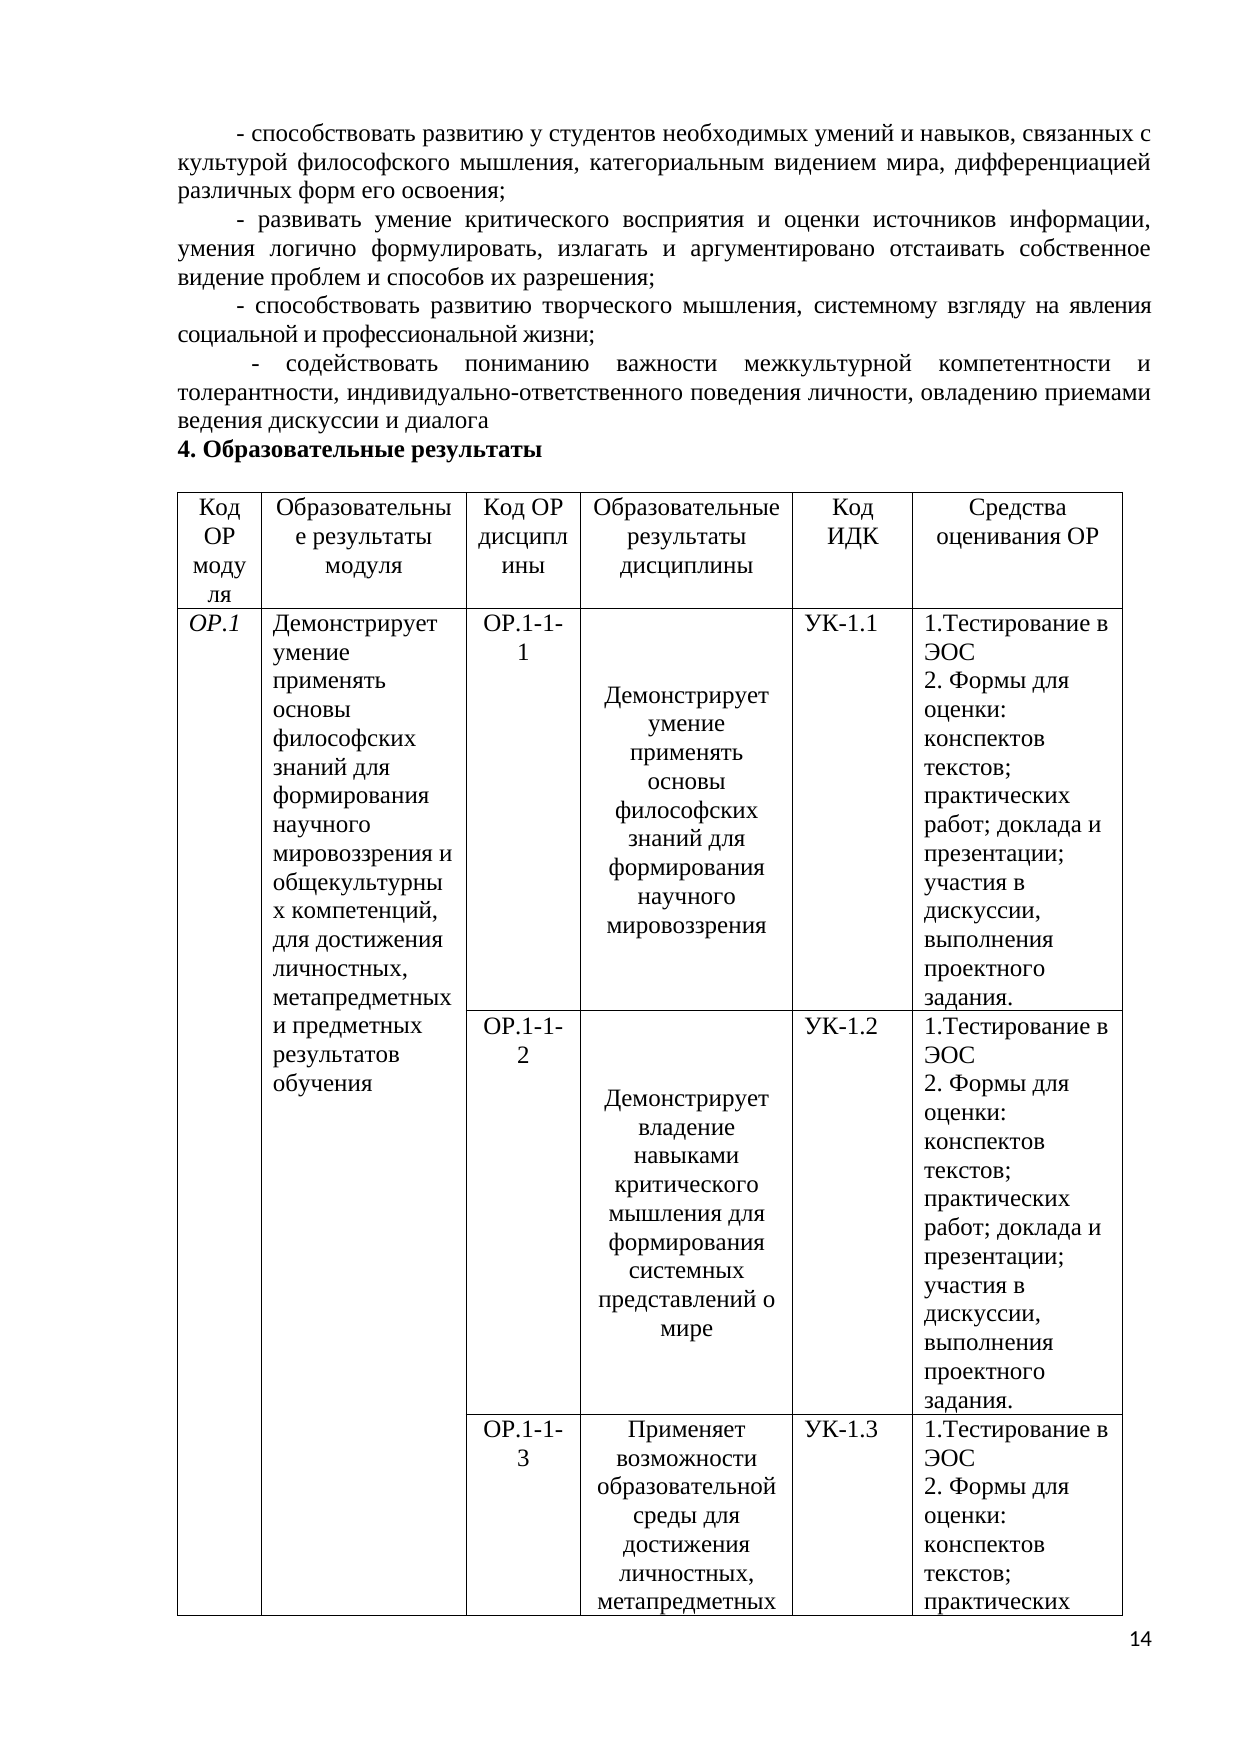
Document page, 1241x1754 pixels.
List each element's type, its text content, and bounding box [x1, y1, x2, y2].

table_header Образовательные результаты дисциплины [581, 493, 792, 607]
table_cell ОР.1-1-1 [467, 609, 580, 1010]
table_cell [913, 1415, 1122, 1615]
table_cell Демонстрирует умение применять основы философских знаний для формирования научного мировоззрения и общекультурных компетенций, для достижения личностных, метапредметных и предметных результатов обучения [262, 609, 466, 1615]
table_cell Демонстрирует владение навыками критического мышления для формирования системных представлений о мире [581, 1011, 792, 1413]
text - содействовать пониманию важности межкультурной компетентности и толерантности, индивидуально-ответственного поведения личности, овладению приемами ведения дискуссии и диалога [177, 348, 1152, 434]
table_header Код ОР модуля [178, 493, 261, 607]
table_cell ОР.1-1-3 [467, 1415, 580, 1615]
table_cell Демонстрирует умение применять основы философских знаний для формирования научного мировоззрения [581, 609, 792, 1010]
table_cell УК-1.1 [793, 609, 912, 1010]
text - развивать умение критического восприятия и оценки источников информации, умения логично формулировать, излагать и аргументировано отстаивать собственное видение проблем и способов их разрешения; [177, 204, 1152, 291]
text - способствовать развитию у студентов необходимых умений и навыков, связанных с культурой философского мышления, категориальным видением мира, дифференциацией различных форм его освоения; [177, 118, 1152, 204]
table_header Средства оценивания ОР [913, 493, 1122, 607]
table_header Код ИДК [793, 493, 912, 607]
table_cell УК-1.3 [793, 1415, 912, 1615]
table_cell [581, 1415, 792, 1615]
text 4. Образовательные результаты [177, 434, 1152, 463]
table_cell ОР.1 [178, 609, 261, 1615]
table_header Образовательные результаты модуля [262, 493, 466, 607]
text - способствовать развитию творческого мышления, системному взгляду на явления социальной и профессиональной жизни; [177, 291, 1152, 348]
table_header Код ОР дисциплины [467, 493, 580, 607]
table_cell ОР.1-1-2 [467, 1011, 580, 1413]
table_cell УК-1.2 [793, 1011, 912, 1413]
